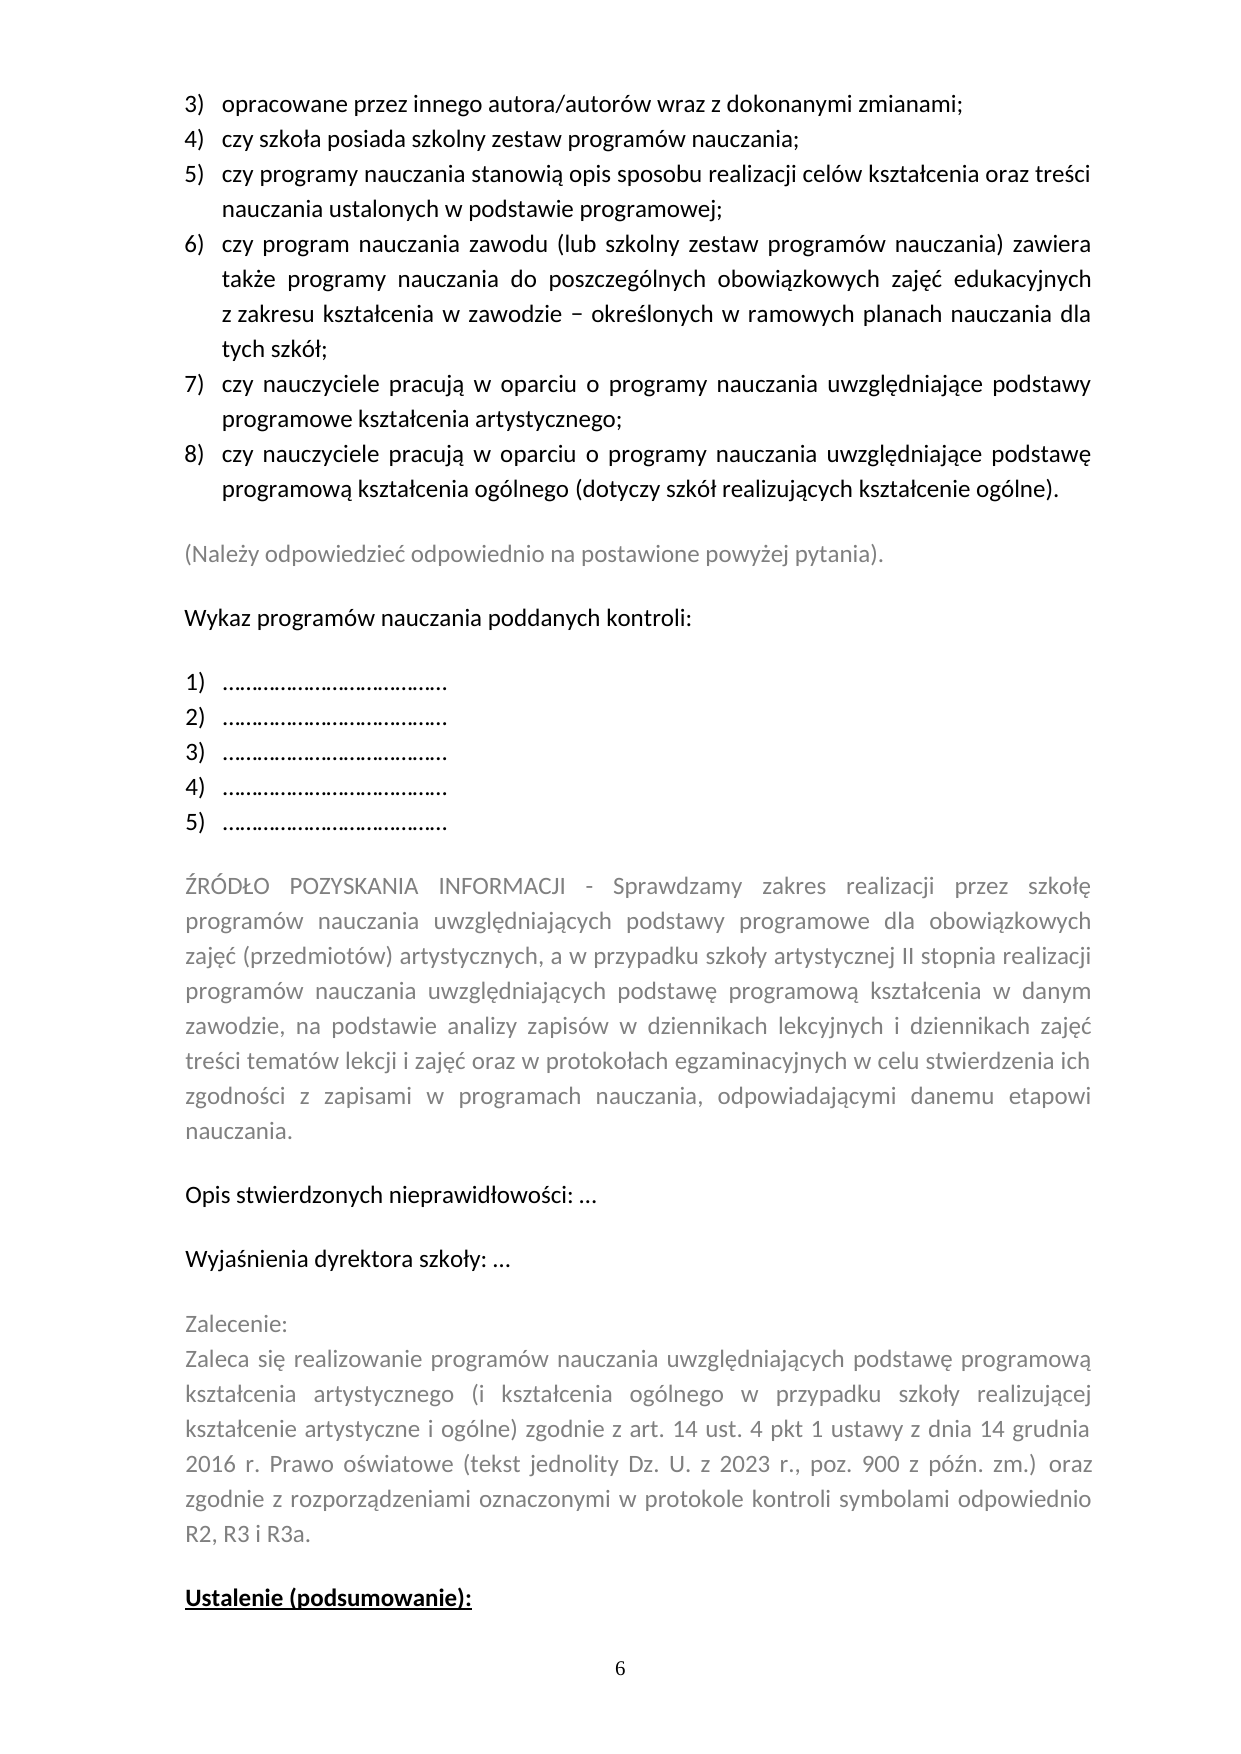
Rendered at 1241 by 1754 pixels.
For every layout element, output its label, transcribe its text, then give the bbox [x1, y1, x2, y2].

text Wyjaśnienia dyrektora szkoły: … [185, 1244, 1092, 1274]
list ………………………………… [185, 666, 1092, 697]
list czy szkoła posiada szkolny zestaw programów nauczania; [184, 124, 1092, 154]
list ………………………………… [185, 771, 1092, 802]
list ………………………………… [185, 701, 1092, 732]
text Wykaz programów nauczania poddanych kontroli: [184, 602, 1092, 632]
text Zalecenie: [185, 1308, 1092, 1338]
text Zaleca się realizowanie programów nauczania uwzględniających podstawę programową kształcenia artystycznego (i kształcenia ogólnego w przypadku szkoły realizującej kształcenie artystyczne i ogólne) zgodnie z art. 14 ust. 4 pkt 1 ustawy z dnia 14 grudnia 2016 r. Prawo oświatowe (tekst jednolity Dz. U. z 2023 r., poz. 900 z późn. zm.) oraz zgodnie z rozporządzeniami oznaczonymi w protokole kontroli symbolami odpowiednio R2, R3 i R3a. [185, 1343, 1092, 1548]
text Opis stwierdzonych nieprawidłowości: … [185, 1179, 1092, 1210]
list czy programy nauczania stanowią opis sposobu realizacji celów kształcenia oraz treści nauczania ustalonych w podstawie programowej; [184, 159, 1092, 224]
text ŹRÓDŁO POZYSKANIA INFORMACJI - Sprawdzamy zakres realizacji przez szkołę programów nauczania uwzględniających podstawy programowe dla obowiązkowych zajęć (przedmiotów) artystycznych, a w przypadku szkoły artystycznej II stopnia realizacji programów nauczania uwzględniających podstawę programową kształcenia w danym zawodzie, na podstawie analizy zapisów w dziennikach lekcyjnych i dziennikach zajęć treści tematów lekcji i zajęć oraz w protokołach egzaminacyjnych w celu stwierdzenia ich zgodności z zapisami w programach nauczania, odpowiadającymi danemu etapowi nauczania. [185, 870, 1092, 1146]
list czy nauczyciele pracują w oparciu o programy nauczania uwzględniające podstawy programowe kształcenia artystycznego; [184, 369, 1092, 434]
list opracowane przez innego autora/autorów wraz z dokonanymi zmianami; [184, 89, 1092, 119]
list ………………………………… [185, 736, 1092, 767]
list ………………………………… [185, 806, 1092, 837]
list czy nauczyciele pracują w oparciu o programy nauczania uwzględniające podstawę programową kształcenia ogólnego (dotyczy szkół realizujących kształcenie ogólne). [184, 439, 1092, 504]
text Ustalenie (podsumowanie): [185, 1582, 1092, 1612]
list czy program nauczania zawodu (lub szkolny zestaw programów nauczania) zawiera także programy nauczania do poszczególnych obowiązkowych zajęć edukacyjnych z zakresu kształcenia w zawodzie − określonych w ramowych planach nauczania dla tych szkół; [184, 229, 1092, 364]
text (Należy odpowiedzieć odpowiednio na postawione powyżej pytania). [184, 538, 1092, 568]
